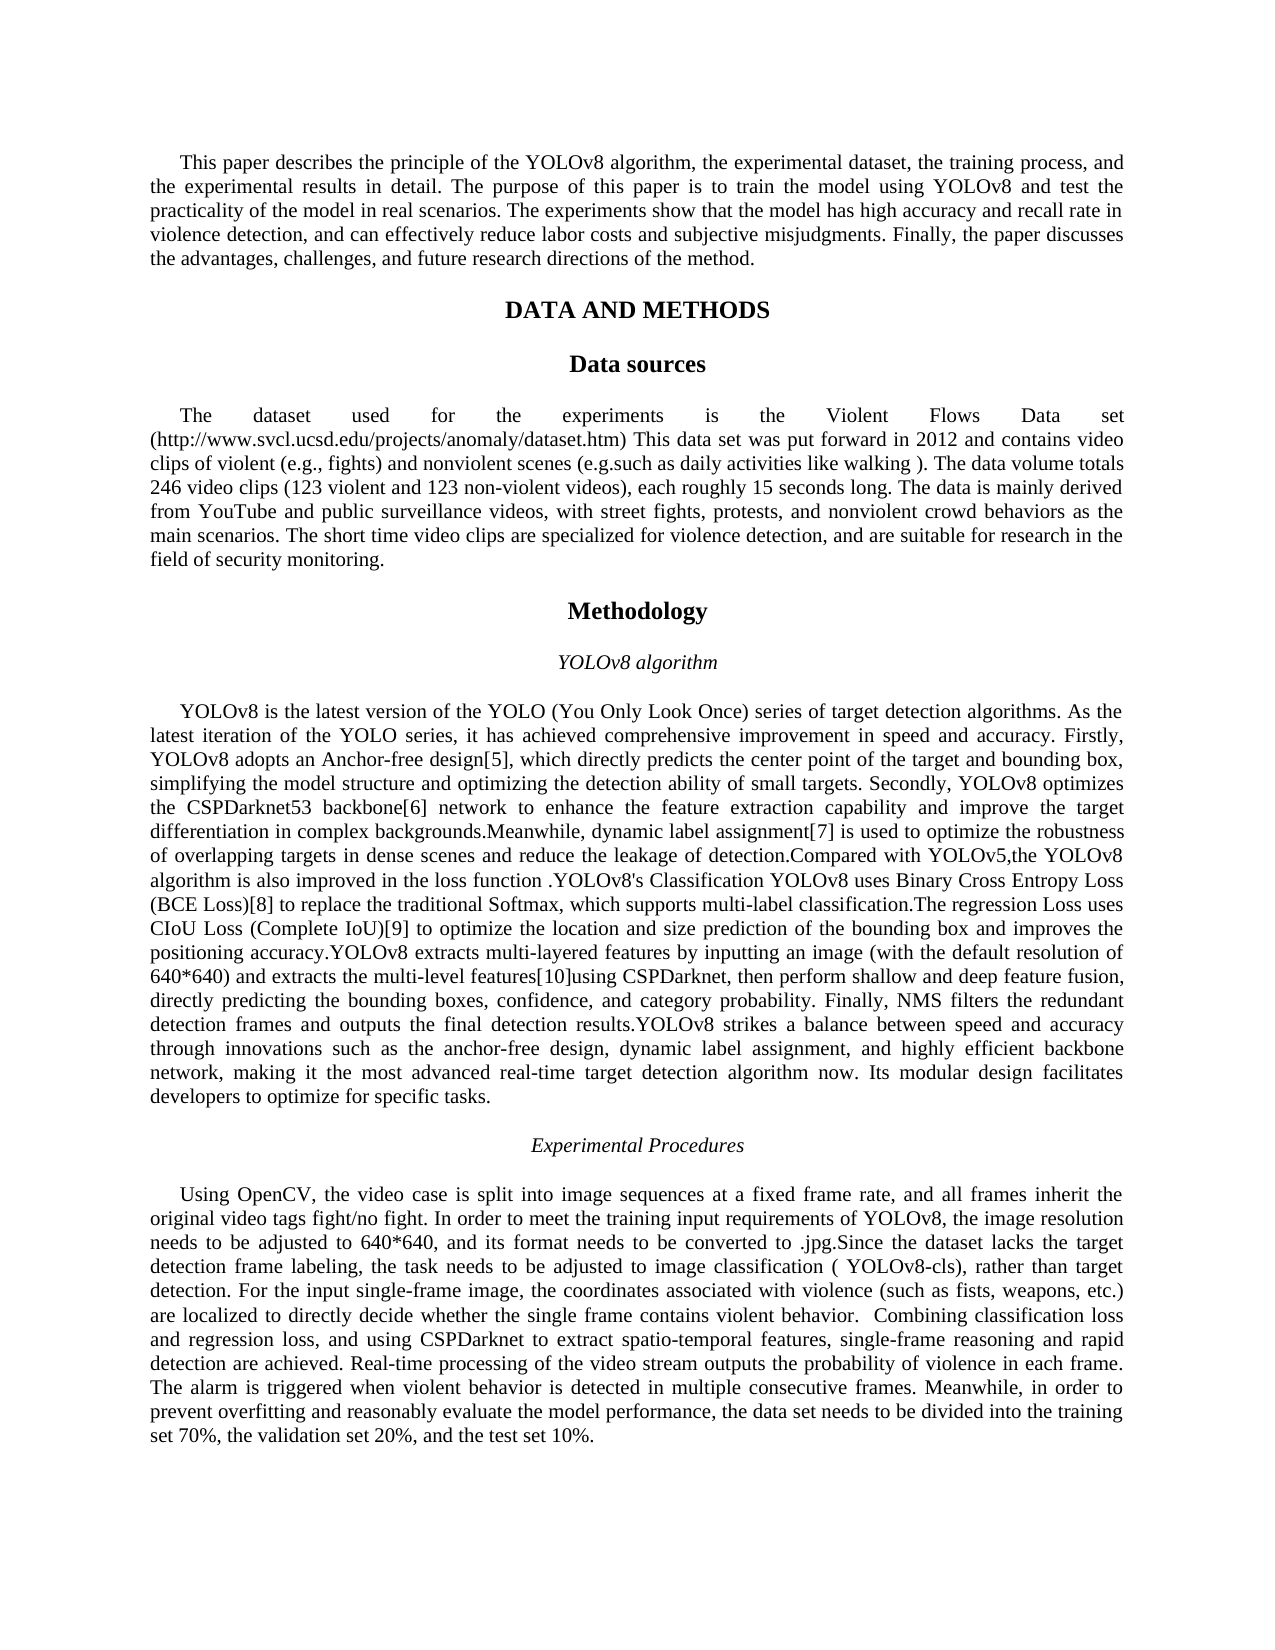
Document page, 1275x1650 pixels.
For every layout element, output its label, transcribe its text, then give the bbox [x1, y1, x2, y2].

subtitle Data sources [150, 349, 1125, 378]
text Using OpenCV, the video case is split into image sequences at a fixed frame rate, and all frames inherit the original video tags fight/no fight. In order to meet the training input requirements of YOLOv8, the image resolution needs to be adjusted to 640*640, and its format needs to be converted to .jpg.Since the dataset lacks the target detection frame labeling, the task needs to be adjusted to image classification ( YOLOv8-cls), rather than target detection. For the input single-frame image, the coordinates associated with violence (such as fists, weapons, etc.) are localized to directly decide whether the single frame contains violent behavior. Combining classification loss and regression loss, and using CSPDarknet to extract spatio-temporal features, single-frame reasoning and rapid detection are achieved. Real-time processing of the video stream outputs the probability of violence in each frame. The alarm is triggered when violent behavior is detected in multiple consecutive frames. Meanwhile, in order to prevent overfitting and reasonably evaluate the model performance, the data set needs to be divided into the training set 70%, the validation set 20%, and the test set 10%. [150, 1182, 1125, 1447]
subtitle Methodology [150, 596, 1125, 625]
subtitle Experimental Procedures [150, 1133, 1125, 1157]
subtitle Data and methods [150, 295, 1125, 324]
text YOLOv8 is the latest version of the YOLO (You Only Look Once) series of target detection algorithms. As the latest iteration of the YOLO series, it has achieved comprehensive improvement in speed and accuracy. Firstly, YOLOv8 adopts an Anchor-free design[5], which directly predicts the center point of the target and bounding box, simplifying the model structure and optimizing the detection ability of small targets. Secondly, YOLOv8 optimizes the CSPDarknet53 backbone[6] network to enhance the feature extraction capability and improve the target differentiation in complex backgrounds.Meanwhile, dynamic label assignment[7] is used to optimize the robustness of overlapping targets in dense scenes and reduce the leakage of detection.Compared with YOLOv5,the YOLOv8 algorithm is also improved in the loss function .YOLOv8's Classification YOLOv8 uses Binary Cross Entropy Loss (BCE Loss)[8] to replace the traditional Softmax, which supports multi-label classification.The regression Loss uses CIoU Loss (Complete IoU)[9] to optimize the location and size prediction of the bounding box and improves the positioning accuracy.YOLOv8 extracts multi-layered features by inputting an image (with the default resolution of 640*640) and extracts the multi-level features[10]using CSPDarknet, then perform shallow and deep feature fusion, directly predicting the bounding boxes, confidence, and category probability. Finally, NMS filters the redundant detection frames and outputs the final detection results.YOLOv8 strikes a balance between speed and accuracy through innovations such as the anchor-free design, dynamic label assignment, and highly efficient backbone network, making it the most advanced real-time target detection algorithm now. Its modular design facilitates developers to optimize for specific tasks. [150, 699, 1125, 1108]
subtitle YOLOv8 algorithm [150, 650, 1125, 674]
text The dataset used for the experiments is the Violent Flows Data set (http://www.svcl.ucsd.edu/projects/anomaly/dataset.htm) This data set was put forward in 2012 and contains video clips of violent (e.g., fights) and nonviolent scenes (e.g.such as daily activities like walking ). The data volume totals 246 video clips (123 violent and 123 non-violent videos), each roughly 15 seconds long. The data is mainly derived from YouTube and public surveillance videos, with street fights, protests, and nonviolent crowd behaviors as the main scenarios. The short time video clips are specialized for violence detection, and are suitable for research in the field of security monitoring. [150, 403, 1125, 571]
text This paper describes the principle of the YOLOv8 algorithm, the experimental dataset, the training process, and the experimental results in detail. The purpose of this paper is to train the model using YOLOv8 and test the practicality of the model in real scenarios. The experiments show that the model has high accuracy and recall rate in violence detection, and can effectively reduce labor costs and subjective misjudgments. Finally, the paper discusses the advantages, challenges, and future research directions of the method. [150, 150, 1125, 270]
